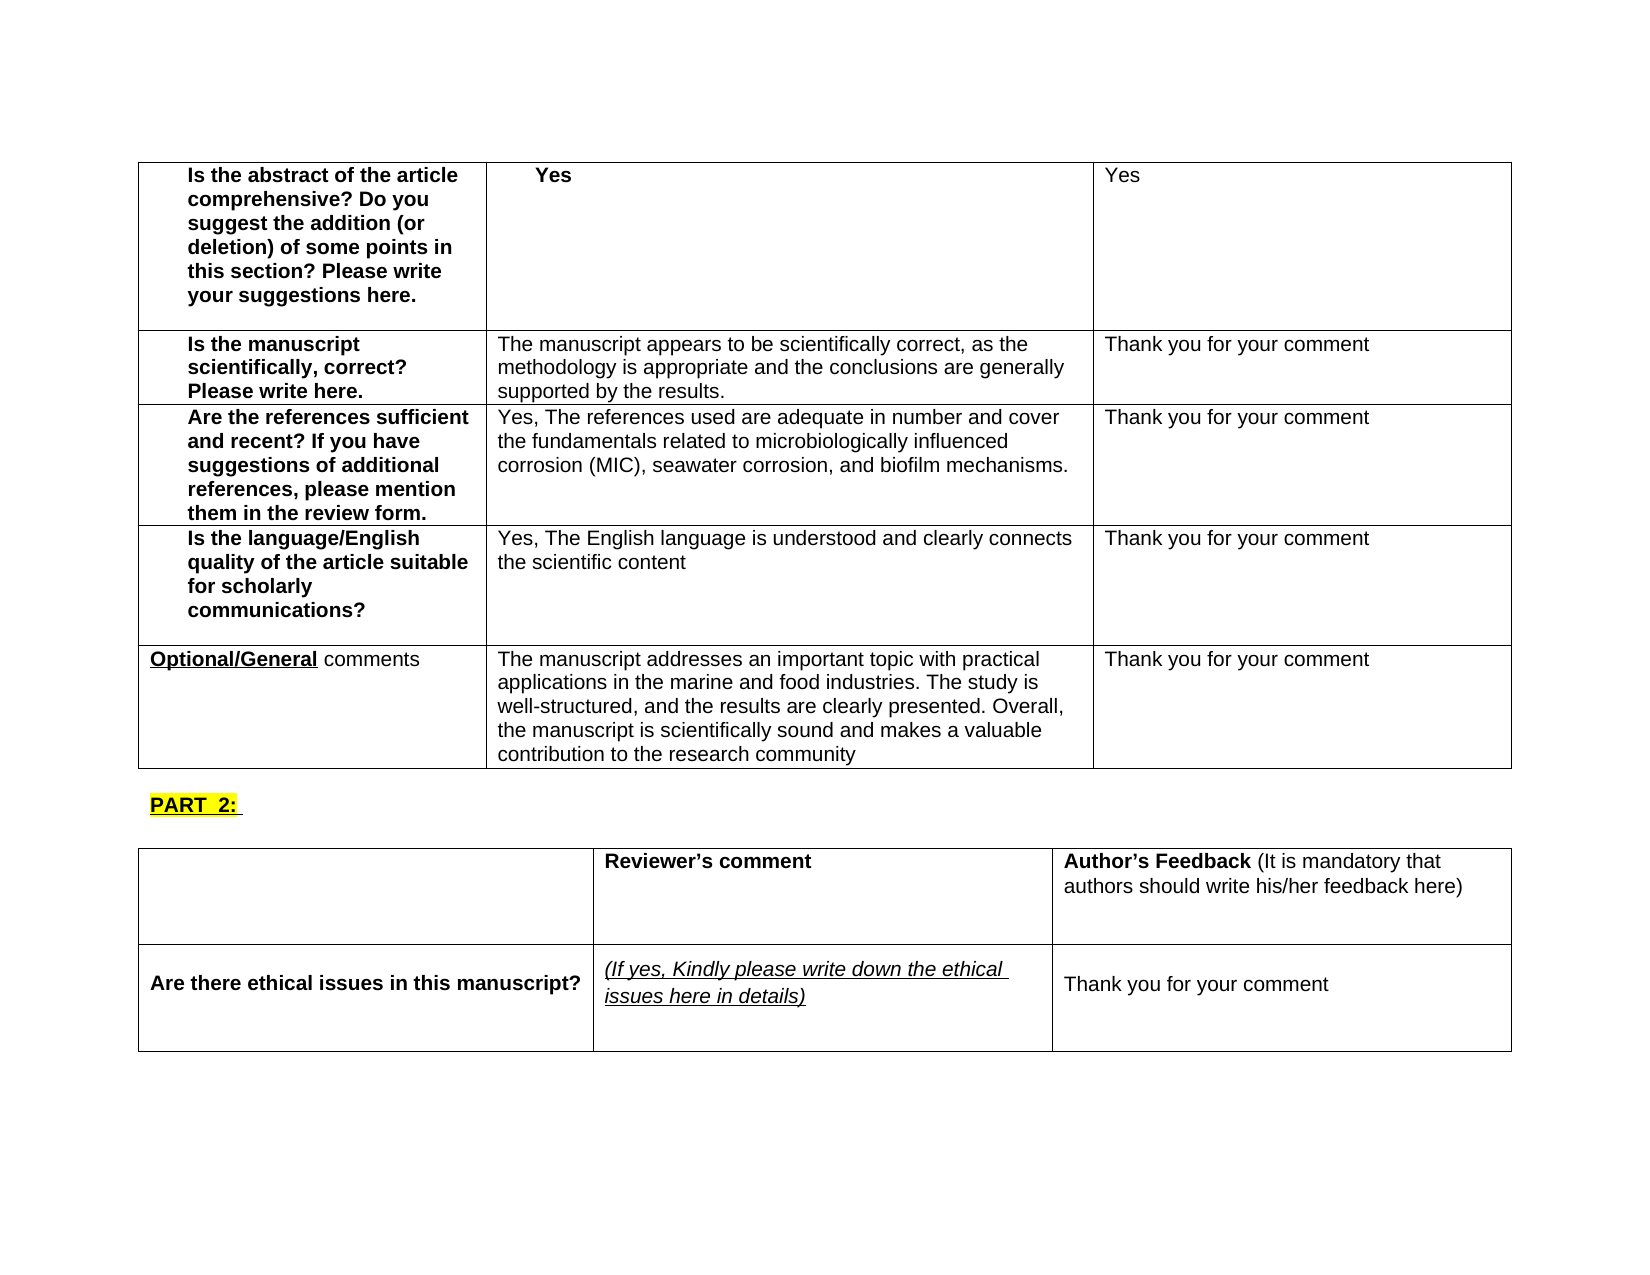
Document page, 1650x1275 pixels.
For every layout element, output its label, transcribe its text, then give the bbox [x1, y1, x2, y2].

table_cell Author’s Feedback (It is mandatory that authors should write his/her feedback here) [1053, 849, 1511, 943]
table_cell Is the manuscript scientifically, correct? Please write here. [139, 331, 486, 404]
table_cell Yes [487, 163, 1093, 330]
table_cell Are the references sufficient and recent? If you have suggestions of additional references, please mention them in the review form. [139, 405, 486, 524]
table_cell Thank you for your comment [1094, 331, 1511, 404]
table_cell Reviewer’s comment [594, 849, 1052, 943]
table_cell Thank you for your comment [1053, 945, 1511, 1051]
table_cell (If yes, Kindly please write down the ethical issues here in details) [594, 945, 1052, 1051]
table_cell Optional/General comments [139, 646, 486, 768]
table_cell Yes, The references used are adequate in number and cover the fundamentals related to microbiologically influenced corrosion (MIC), seawater corrosion, and biofilm mechanisms. [487, 405, 1093, 524]
table_cell Is the language/English quality of the article suitable for scholarly communications? [139, 526, 486, 645]
table_cell Thank you for your comment [1094, 405, 1511, 524]
table_cell Yes [1094, 163, 1511, 330]
table_cell Thank you for your comment [1094, 526, 1511, 645]
table_cell The manuscript appears to be scientifically correct, as the methodology is appropriate and the conclusions are generally supported by the results. [487, 331, 1093, 404]
table_header PART 2: [139, 793, 1511, 848]
table_cell Is the abstract of the article comprehensive? Do you suggest the addition (or deletion) of some points in this section? Please write your suggestions here. [139, 163, 486, 330]
table_cell The manuscript addresses an important topic with practical applications in the marine and food industries. The study is well-structured, and the results are clearly presented. Overall, the manuscript is scientifically sound and makes a valuable contribution to the research community [487, 646, 1093, 768]
table_cell [139, 849, 593, 943]
table_cell Are there ethical issues in this manuscript? [139, 945, 593, 1051]
table_cell Thank you for your comment [1094, 646, 1511, 768]
table_cell Yes, The English language is understood and clearly connects the scientific content [487, 526, 1093, 645]
